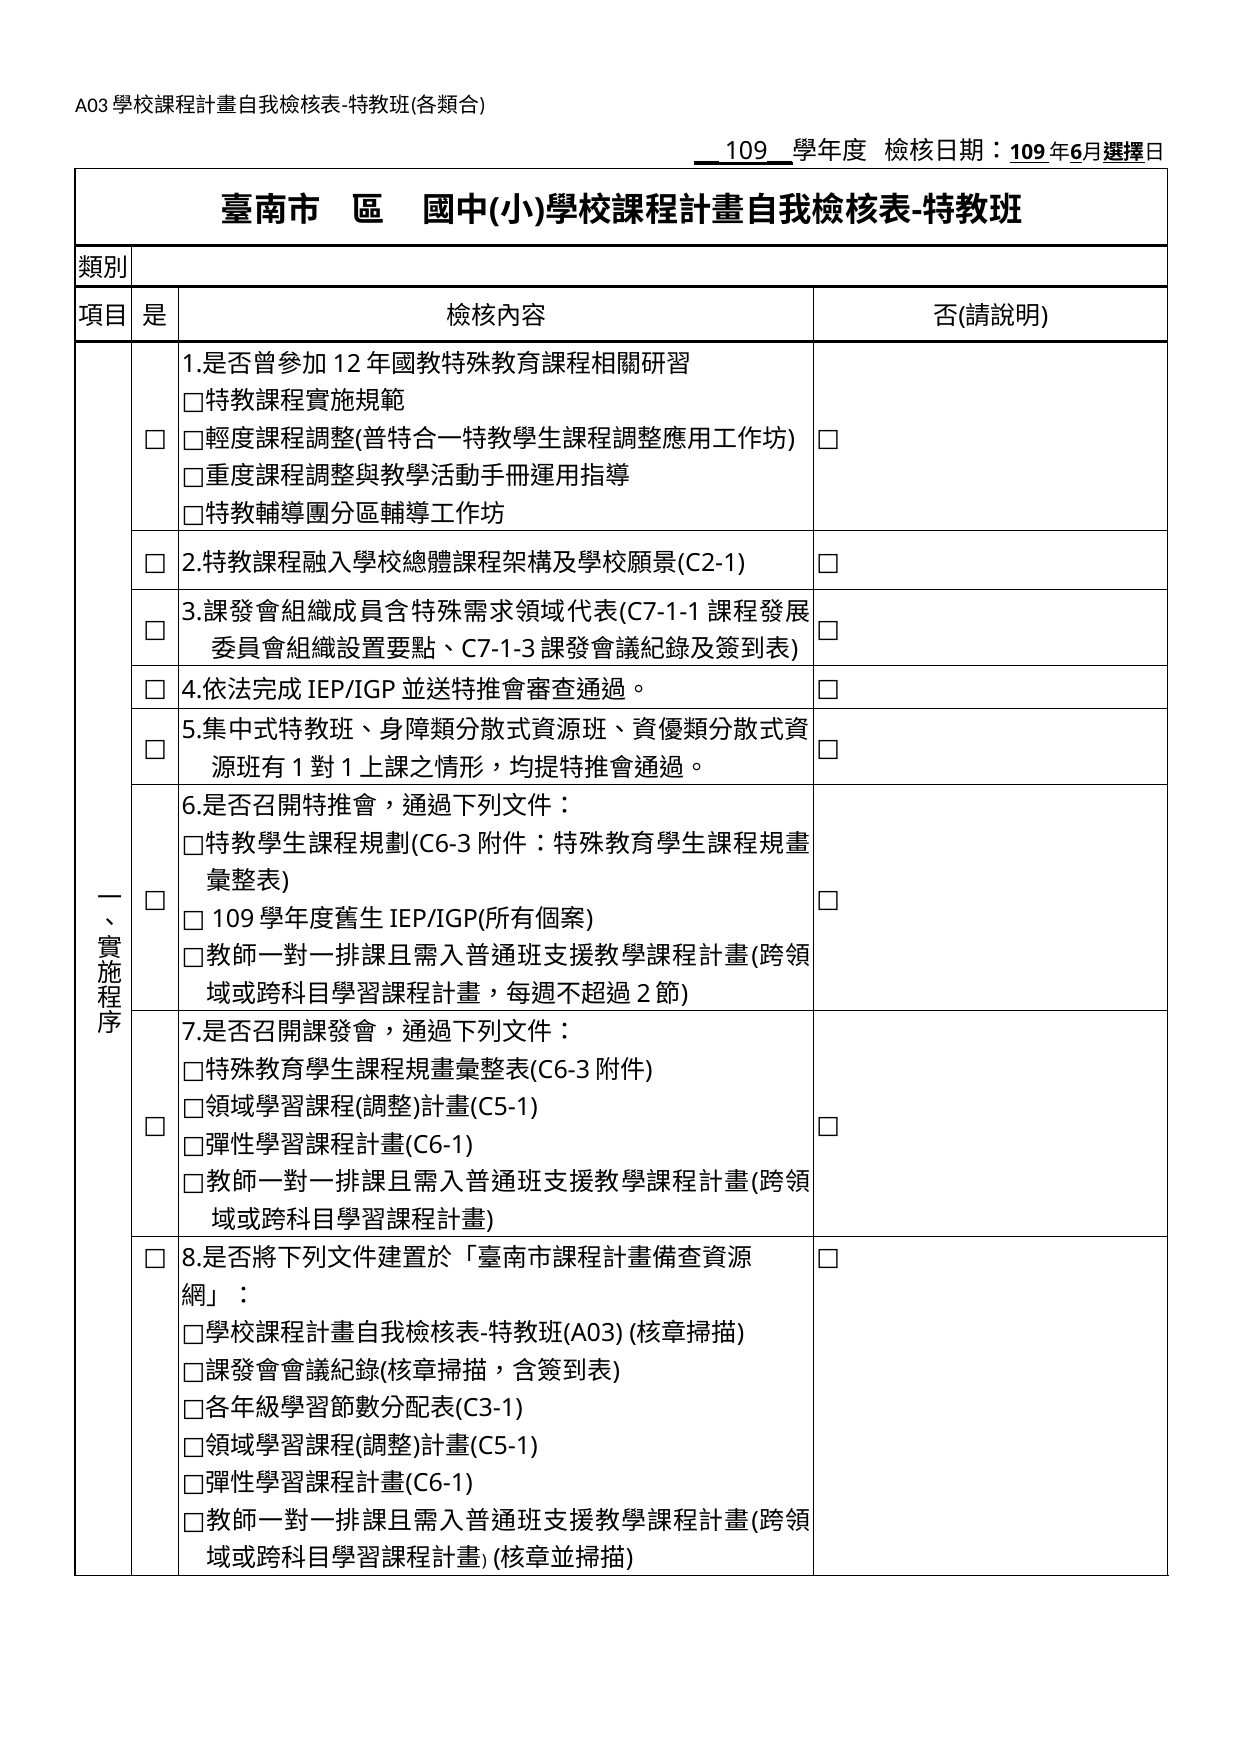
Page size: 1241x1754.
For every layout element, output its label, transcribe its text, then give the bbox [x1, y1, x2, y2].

table_cell [814, 531, 1167, 589]
table_cell [814, 709, 1167, 784]
table_cell [814, 666, 1167, 708]
table_cell [132, 785, 178, 1010]
table_cell 檢核內容 [179, 288, 813, 339]
table_cell [132, 1237, 178, 1575]
table_cell 一、實施程序 [76, 343, 131, 1575]
table_cell [132, 590, 178, 665]
table_cell 類別 [76, 247, 131, 285]
table_cell 1.是否曾參加12年國教特殊教育課程相關研習 特教課程實施規範 輕度課程調整(普特合一特教學生課程調整應用工作坊) 重度課程調整與教學活動手冊運用指導 特教輔導團分區輔導工作坊 [179, 343, 813, 530]
table_cell [132, 666, 178, 708]
table_cell [132, 1011, 178, 1236]
table_cell [814, 785, 1167, 1010]
table_cell 8.是否將下列文件建置於「臺南市課程計畫備查資源網」： 學校課程計畫自我檢核表-特教班(A03) (核章掃描) 課發會會議紀錄(核章掃描，含簽到表) 各年級學習節數分配表(C3-1) 領域學習課程(調整)計畫(C5-1) 彈性學習課程計畫(C6-1) 教師一對一排課且需入普通班支援教學課程計畫(跨領域或跨科目學習課程計畫) (核章並掃描) [179, 1237, 813, 1575]
table_cell [814, 590, 1167, 665]
table_cell 4.依法完成IEP/IGP並送特推會審查通過。 [179, 666, 813, 708]
table_cell [132, 343, 178, 530]
table_cell [132, 531, 178, 589]
table_cell [132, 709, 178, 784]
table_cell 7.是否召開課發會，通過下列文件： 特殊教育學生課程規畫彙整表(C6-3附件) 領域學習課程(調整)計畫(C5-1) 彈性學習課程計畫(C6-1) 教師一對一排課且需入普通班支援教學課程計畫(跨領域或跨科目學習課程計畫) [179, 1011, 813, 1236]
table_cell 是 [132, 288, 178, 339]
table_cell [814, 343, 1167, 530]
table_cell 否(請說明) [814, 288, 1167, 339]
text ＿ 109＿學年度 檢核日期：109年月日 [75, 130, 1165, 168]
table_cell 項目 [76, 288, 131, 339]
table_cell 2.特教課程融入學校總體課程架構及學校願景(C2-1) [179, 531, 813, 589]
table_cell 3.課發會組織成員含特殊需求領域代表(C7-1-1課程發展委員會組織設置要點、C7-1-3課發會議紀錄及簽到表) [179, 590, 813, 665]
table_cell [814, 1011, 1167, 1236]
table_cell 6.是否召開特推會，通過下列文件： 特教學生課程規劃(C6-3附件：特殊教育學生課程規畫彙整表) 109學年度舊生IEP/IGP(所有個案) 教師一對一排課且需入普通班支援教學課程計畫(跨領域或跨科目學習課程計畫，每週不超過2節) [179, 785, 813, 1010]
table_cell 5.集中式特教班、身障類分散式資源班、資優類分散式資源班有1對1上課之情形，均提特推會通過。 [179, 709, 813, 784]
table_cell [132, 247, 1167, 285]
table_cell [814, 1237, 1167, 1575]
table_header 臺南市 區 國中(小)學校課程計畫自我檢核表-特教班 [76, 169, 1167, 244]
